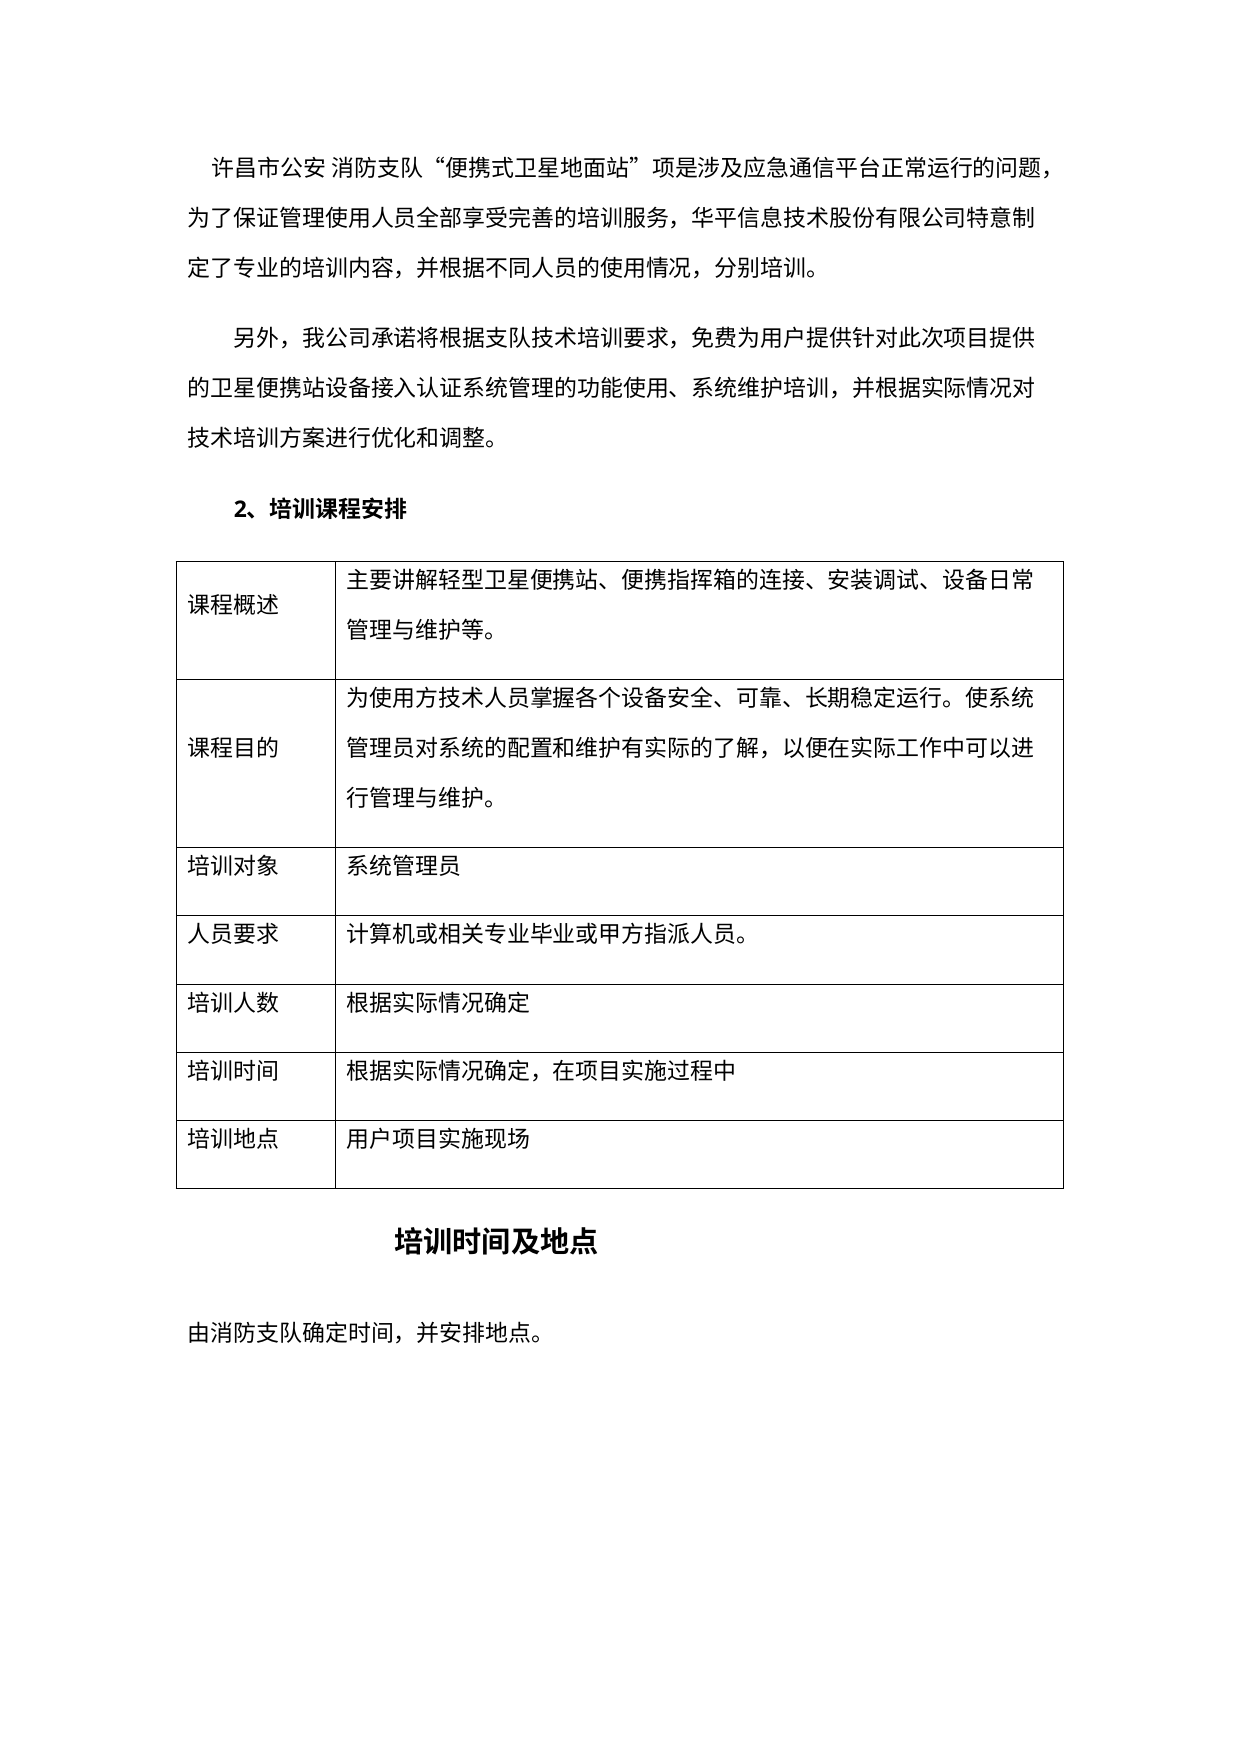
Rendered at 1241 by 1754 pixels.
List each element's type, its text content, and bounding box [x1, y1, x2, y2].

text 另外，我公司承诺将根据支队技术培训要求，免费为用户提供针对此次项目提供的卫星便携站设备接入认证系统管理的功能使用、系统维护培训，并根据实际情况对技术培训方案进行优化和调整。 [187, 320, 1053, 453]
text 许昌市公安 消防支队“便携式卫星地面站”项是涉及应急通信平台正常运行的问题，为了保证管理使用人员全部享受完善的培训服务，华平信息技术股份有限公司特意制定了专业的培训内容，并根据不同人员的使用情况，分别培训。 [187, 150, 1053, 283]
table_cell 根据实际情况确定 [336, 985, 1063, 1052]
table_cell 培训对象 [177, 848, 335, 915]
text 由消防支队确定时间，并安排地点。 [187, 1314, 1053, 1348]
subtitle 培训时间及地点 [394, 1218, 1053, 1261]
table_cell 根据实际情况确定，在项目实施过程中 [336, 1053, 1063, 1120]
table_cell 课程目的 [177, 680, 335, 847]
text 2、培训课程安排 [187, 490, 1053, 524]
table_cell 计算机或相关专业毕业或甲方指派人员。 [336, 916, 1063, 983]
table_cell 培训人数 [177, 985, 335, 1052]
table_header 课程概述 [177, 562, 335, 679]
table_cell 系统管理员 [336, 848, 1063, 915]
table_header 主要讲解轻型卫星便携站、便携指挥箱的连接、安装调试、设备日常管理与维护等。 [336, 562, 1063, 679]
table_cell 为使用方技术人员掌握各个设备安全、可靠、长期稳定运行。使系统管理员对系统的配置和维护有实际的了解，以便在实际工作中可以进行管理与维护。 [336, 680, 1063, 847]
table_cell 培训地点 [177, 1121, 335, 1188]
table_cell 用户项目实施现场 [336, 1121, 1063, 1188]
table_cell 培训时间 [177, 1053, 335, 1120]
table_cell 人员要求 [177, 916, 335, 983]
